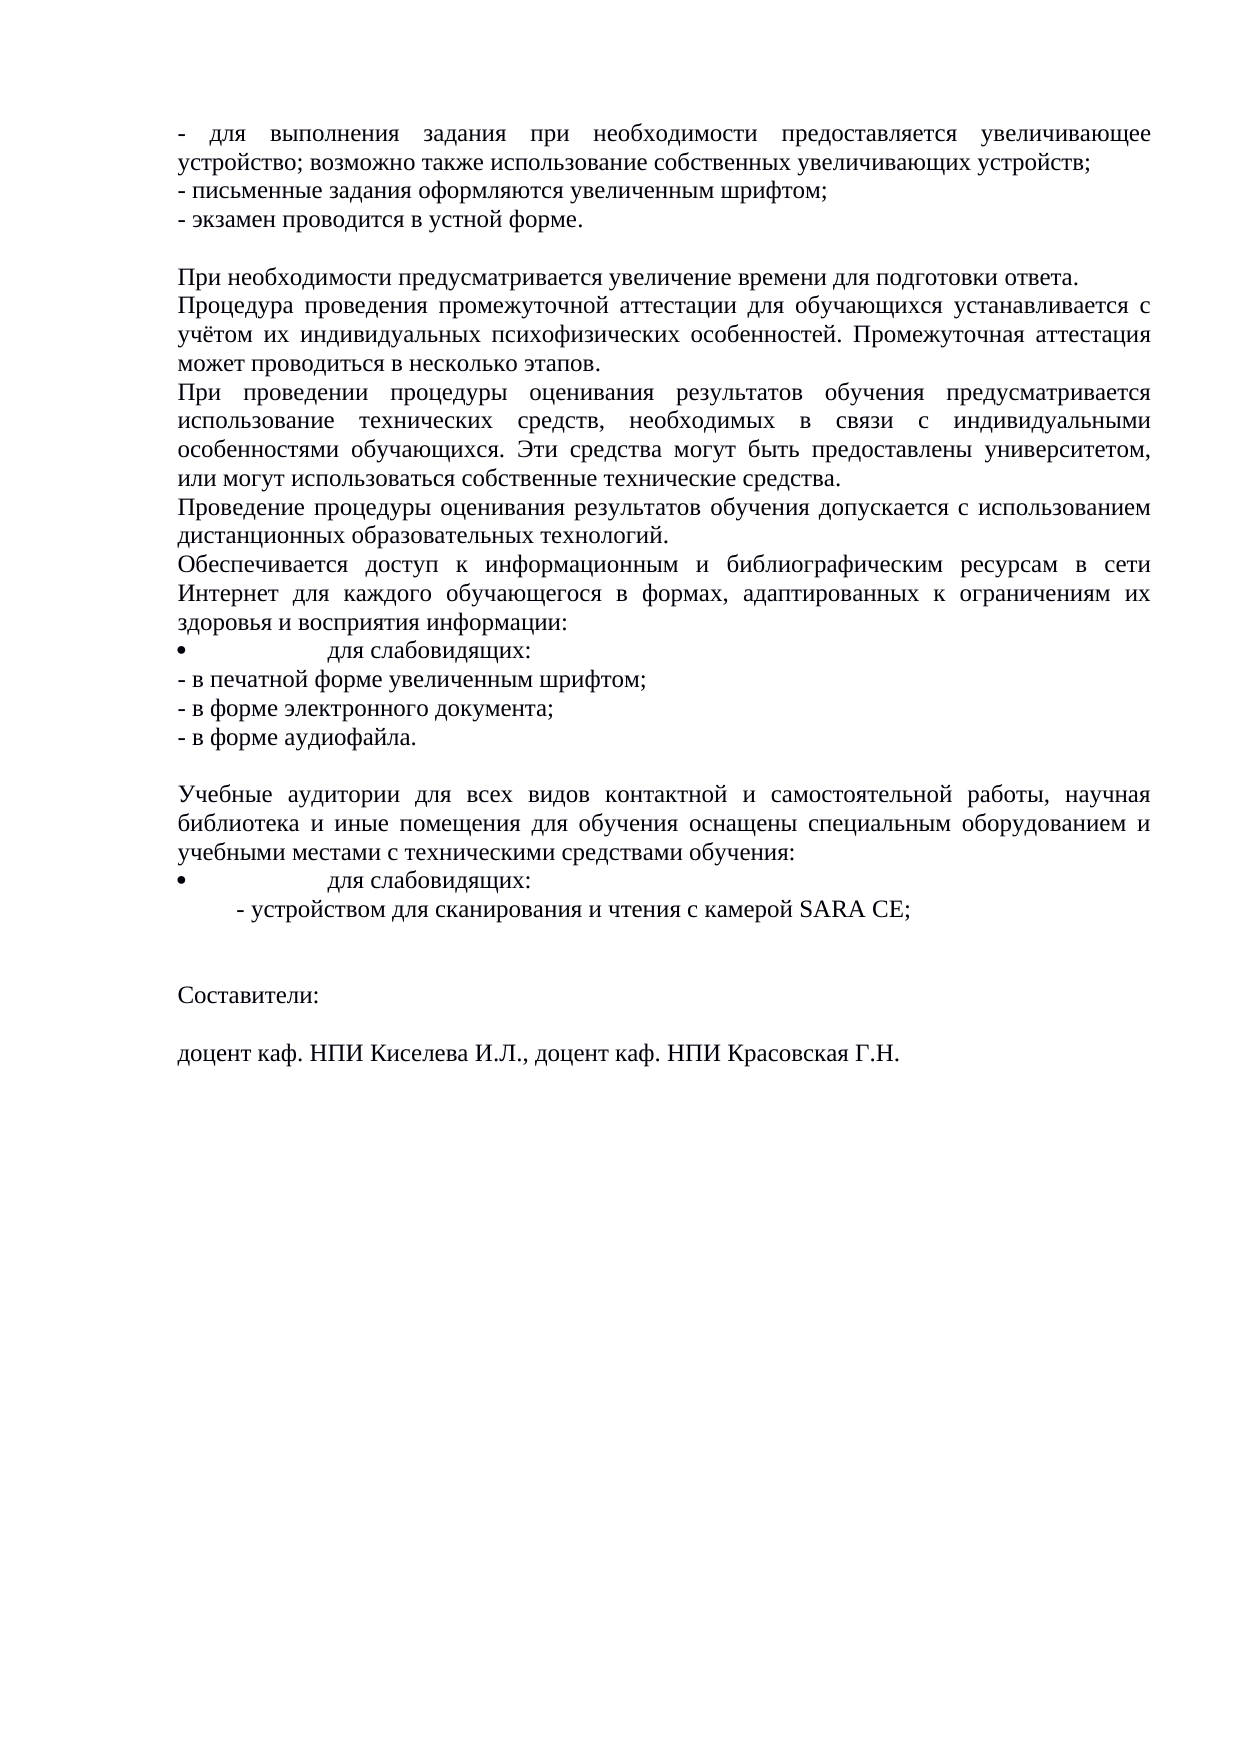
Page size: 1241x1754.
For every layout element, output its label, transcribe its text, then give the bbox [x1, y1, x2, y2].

text - устройством для сканирования и чтения с камерой SARA CE; [177, 894, 1152, 923]
text Процедура проведения промежуточной аттестации для обучающихся устанавливается с учётом их индивидуальных психофизических особенностей. Промежуточная аттестация может проводиться в несколько этапов. [177, 291, 1152, 377]
text При необходимости предусматривается увеличение времени для подготовки ответа. [177, 262, 1152, 291]
text - экзамен проводится в устной форме. [177, 204, 1152, 233]
text Проведение процедуры оценивания результатов обучения допускается с использованием дистанционных образовательных технологий. [177, 492, 1152, 549]
text Обеспечивается доступ к информационным и библиографическим ресурсам в сети Интернет для каждого обучающегося в формах, адаптированных к ограничениям их здоровья и восприятия информации: [177, 549, 1152, 636]
text Составители: [177, 981, 1152, 1009]
text - в форме аудиофайла. [177, 722, 1152, 751]
text Учебные аудитории для всех видов контактной и самостоятельной работы, научная библиотека и иные помещения для обучения оснащены специальным оборудованием и учебными местами с техническими средствами обучения: [177, 779, 1152, 866]
list для слабовидящих: [177, 636, 1152, 664]
text - в печатной форме увеличенным шрифтом; [177, 664, 1152, 693]
text - письменные задания оформляются увеличенным шрифтом; [177, 176, 1152, 204]
text доцент каф. НПИ Киселева И.Л., доцент каф. НПИ Красовская Г.Н. [177, 1038, 1152, 1067]
text - для выполнения задания при необходимости предоставляется увеличивающее устройство; возможно также использование собственных увеличивающих устройств; [177, 118, 1152, 176]
text При проведении процедуры оценивания результатов обучения предусматривается использование технических средств, необходимых в связи с индивидуальными особенностями обучающихся. Эти средства могут быть предоставлены университетом, или могут использоваться собственные технические средства. [177, 377, 1152, 492]
list для слабовидящих: [177, 866, 1152, 894]
text - в форме электронного документа; [177, 693, 1152, 722]
